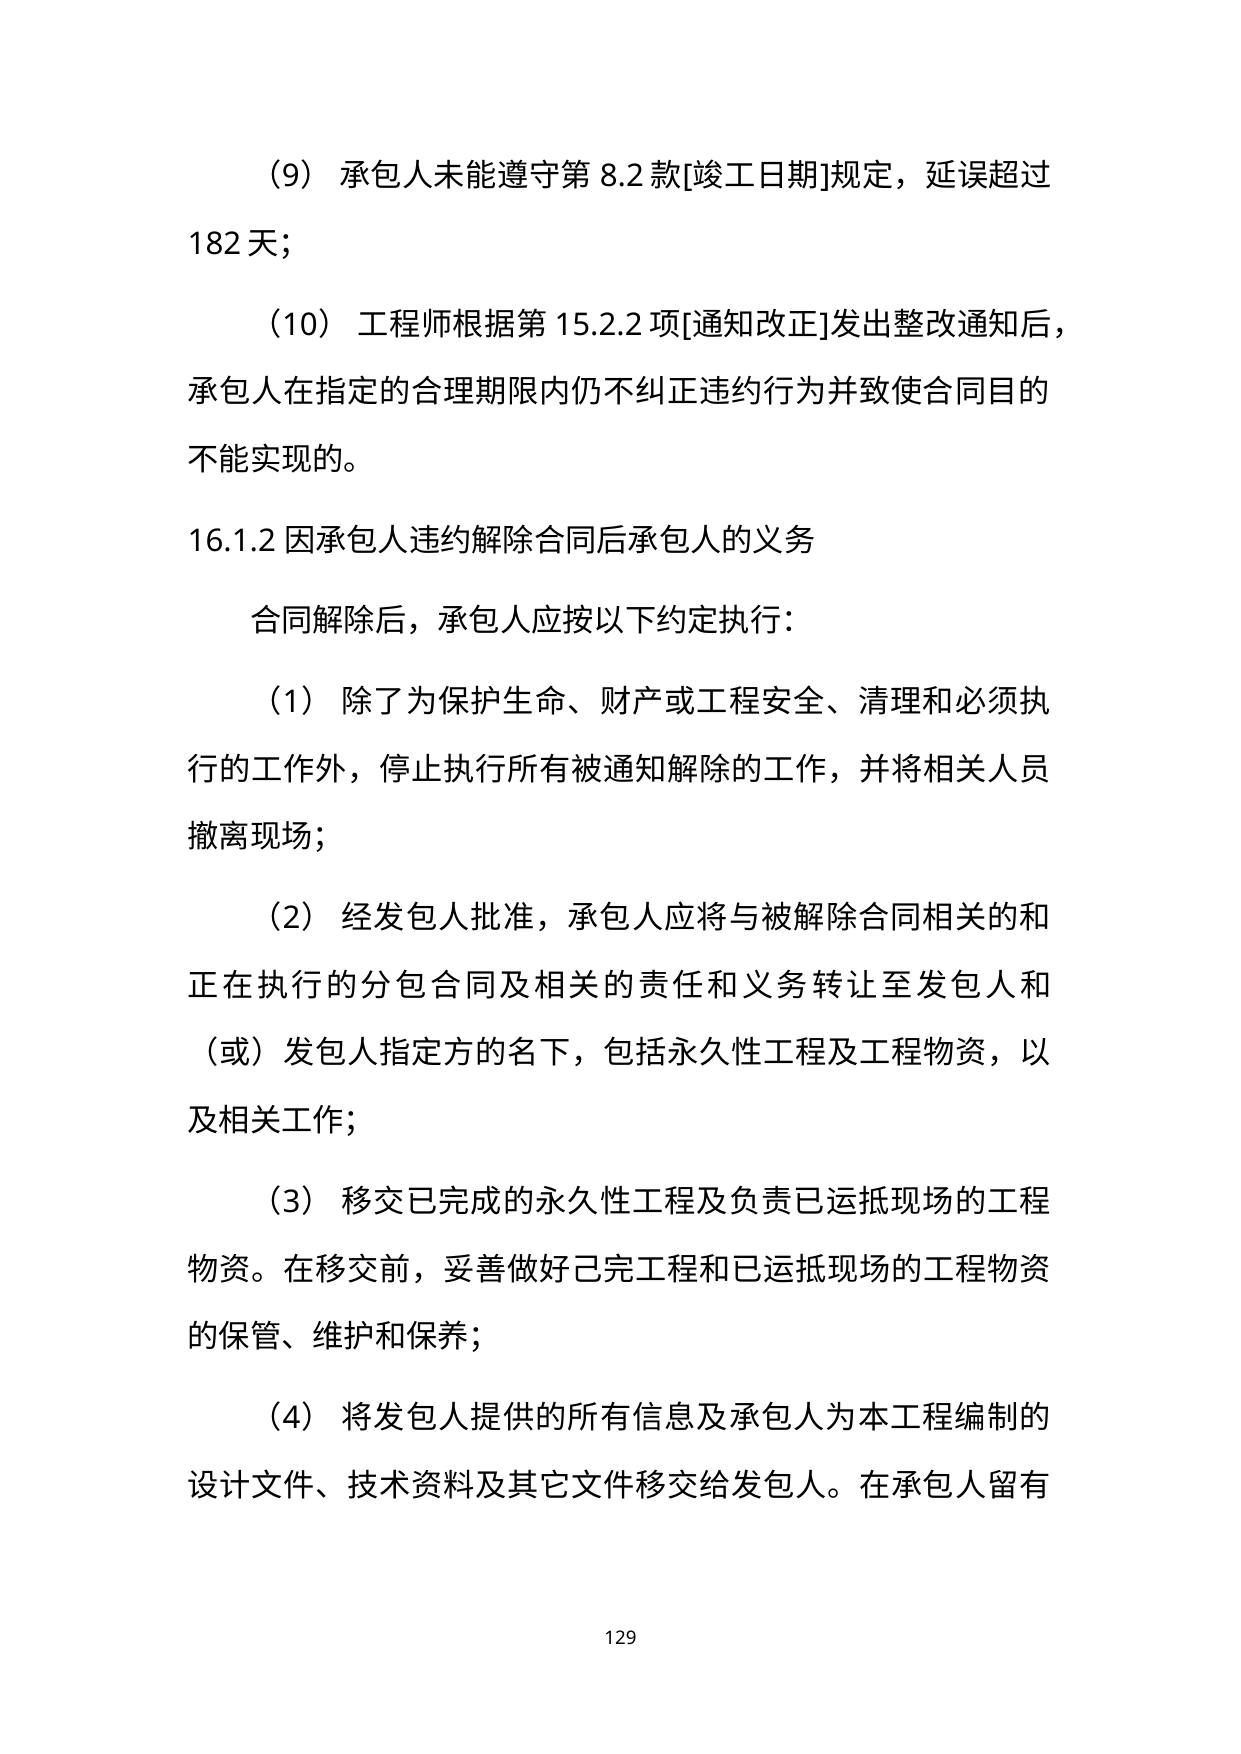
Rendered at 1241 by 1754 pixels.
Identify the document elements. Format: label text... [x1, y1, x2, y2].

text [187, 1392, 1053, 1505]
text （2） 经发包人批准，承包人应将与被解除合同相关的和正在执行的分包合同及相关的责任和义务转让至发包人和（或）发包人指定方的名下，包括永久性工程及工程物资，以及相关工作； [187, 892, 1053, 1141]
text 合同解除后，承包人应按以下约定执行： [187, 595, 1053, 641]
text （10） 工程师根据第15.2.2项[通知改正]发出整改通知后，承包人在指定的合理期限内仍不纠正违约行为并致使合同目的不能实现的。 [187, 299, 1053, 480]
text （9） 承包人未能遵守第8.2款[竣工日期]规定，延误超过182天； [187, 150, 1053, 263]
text （1） 除了为保护生命、财产或工程安全、清理和必须执行的工作外，停止执行所有被通知解除的工作，并将相关人员撤离现场； [187, 676, 1053, 857]
list 16.1.2 因承包人违约解除合同后承包人的义务 [187, 515, 1053, 560]
text （3） 移交已完成的永久性工程及负责已运抵现场的工程物资。在移交前，妥善做好己完工程和已运抵现场的工程物资的保管、维护和保养； [187, 1176, 1053, 1357]
